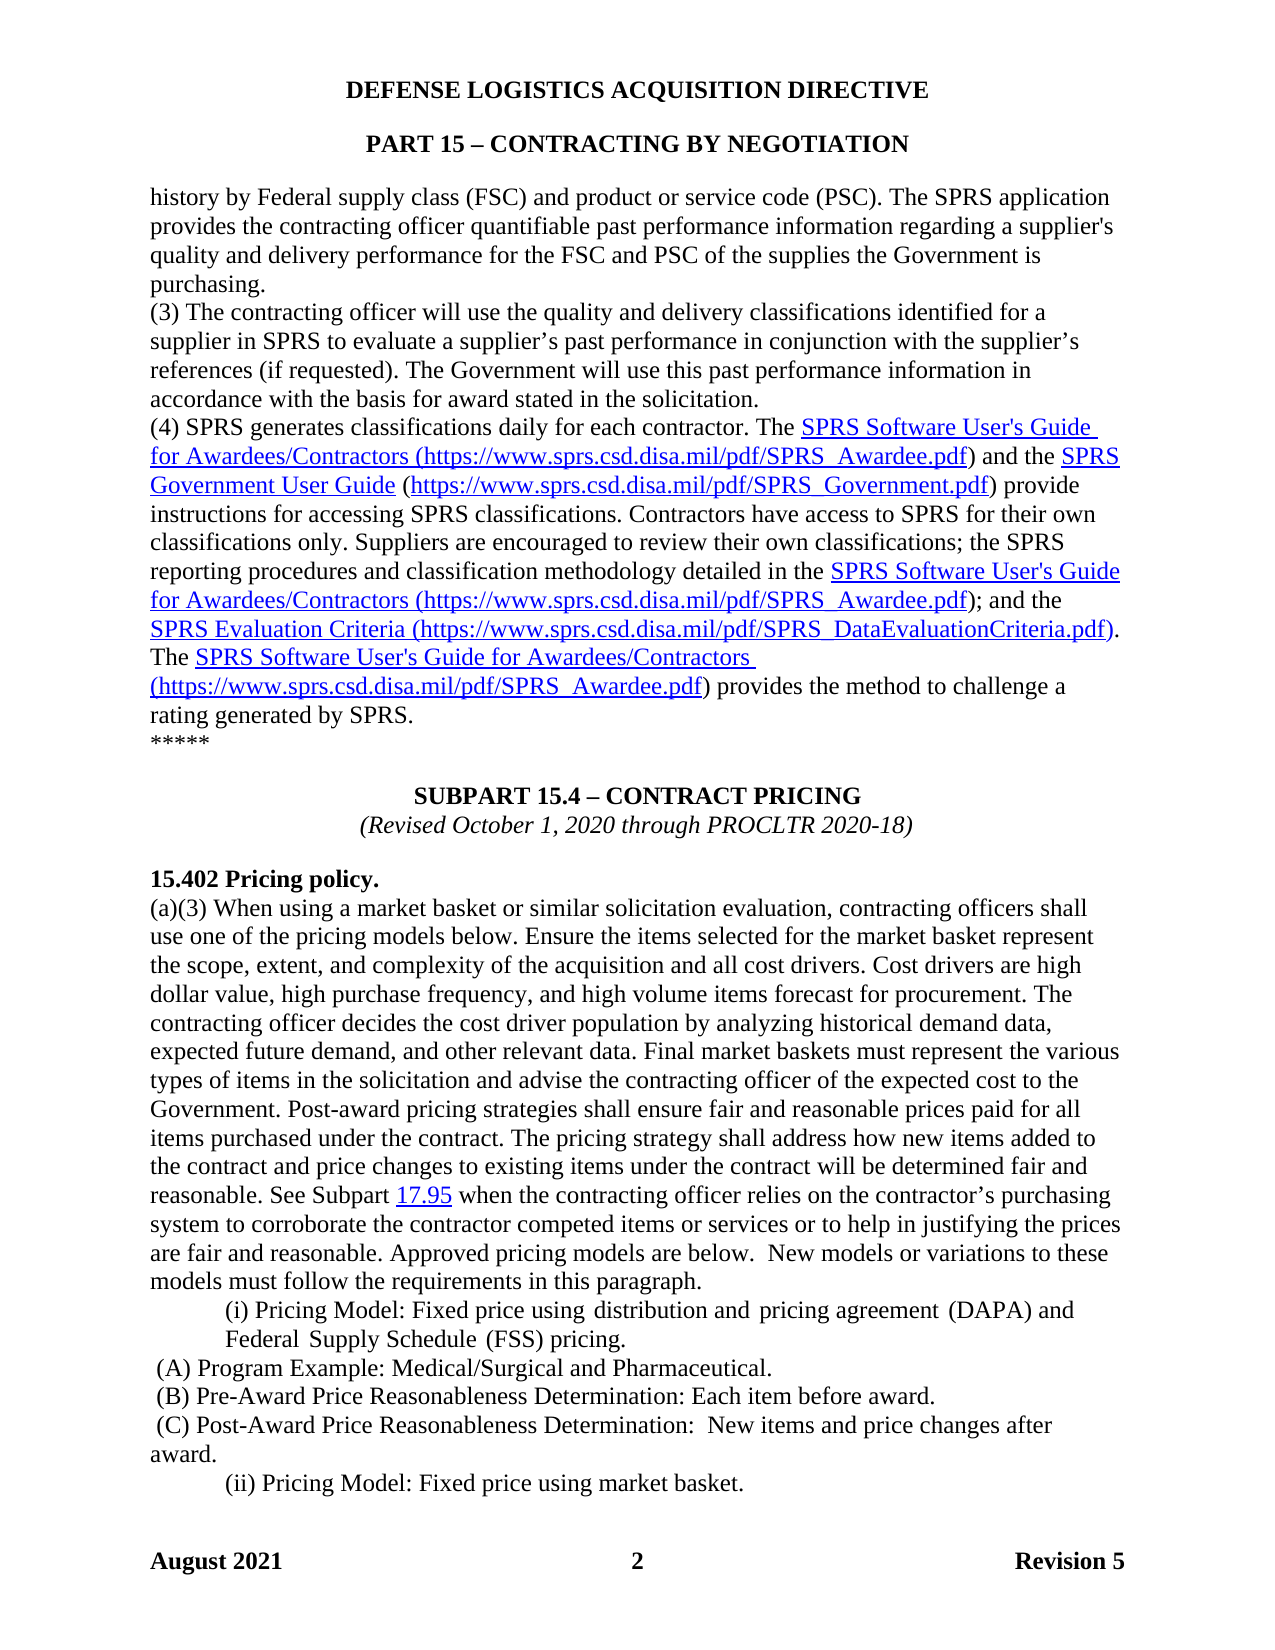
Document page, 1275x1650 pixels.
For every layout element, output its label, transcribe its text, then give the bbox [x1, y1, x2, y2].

text (B) Pre-Award Price Reasonableness Determination: Each item before award. [150, 1381, 1125, 1410]
subtitle 15.402 Pricing policy. [150, 864, 1125, 893]
text (C) Post-Award Price Reasonableness Determination: New items and price changes after award. [150, 1410, 1125, 1468]
text (A) Program Example: Medical/Surgical and Pharmaceutical. [150, 1353, 1125, 1381]
text (Revised October 1, 2020 through PROCLTR 2020-18) [150, 810, 1125, 839]
text (4) SPRS generates classifications daily for each contractor. The SPRS Software User's Guide for Awardees/Contractors (https://www.sprs.csd.disa.mil/pdf/SPRS_Awardee.pdf) and the SPRS Government User Guide (https://www.sprs.csd.disa.mil/pdf/SPRS_Government.pdf) provide instructions for accessing SPRS classifications. Contractors have access to SPRS for their own classifications only. Suppliers are encouraged to review their own classifications; the SPRS reporting procedures and classification methodology detailed in the SPRS Software User's Guide for Awardees/Contractors (https://www.sprs.csd.disa.mil/pdf/SPRS_Awardee.pdf); and the SPRS Evaluation Criteria (https://www.sprs.csd.disa.mil/pdf/SPRS_DataEvaluationCriteria.pdf). The SPRS Software User's Guide for Awardees/Contractors (https://www.sprs.csd.disa.mil/pdf/SPRS_Awardee.pdf) provides the method to challenge a rating generated by SPRS. [150, 412, 1125, 729]
list (a)(3) When using a market basket or similar solicitation evaluation, contracting officers shall use one of the pricing models below. Ensure the items selected for the market basket represent the scope, extent, and complexity of the acquisition and all cost drivers. Cost drivers are high dollar value, high purchase frequency, and high volume items forecast for procurement. The contracting officer decides the cost driver population by analyzing historical demand data, expected future demand, and other relevant data. Final market baskets must represent the various types of items in the solicitation and advise the contracting officer of the expected cost to the Government. Post-award pricing strategies shall ensure fair and reasonable prices paid for all items purchased under the contract. The pricing strategy shall address how new items added to the contract and price changes to existing items under the contract will be determined fair and reasonable. See Subpart 17.95 when the contracting officer relies on the contractor’s purchasing system to corroborate the contractor competed items or services or to help in justifying the prices are fair and reasonable. Approved pricing models are below. New models or variations to these models must follow the requirements in this paragraph. [150, 893, 1125, 1295]
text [150, 182, 1125, 297]
text (3) The contracting officer will use the quality and delivery classifications identified for a supplier in SPRS to evaluate a supplier’s past performance in conjunction with the supplier’s references (if requested). The Government will use this past performance information in accordance with the basis for award stated in the solicitation. [150, 297, 1125, 412]
text ***** [150, 729, 1125, 756]
subtitle SUBPART 15.4 – CONTRACT PRICING [150, 781, 1125, 810]
list (i) Pricing Model: Fixed price using distribution and pricing agreement (DAPA) and Federal Supply Schedule (FSS) pricing. [225, 1295, 1125, 1353]
list (ii) Pricing Model: Fixed price using market basket. [225, 1468, 1125, 1496]
